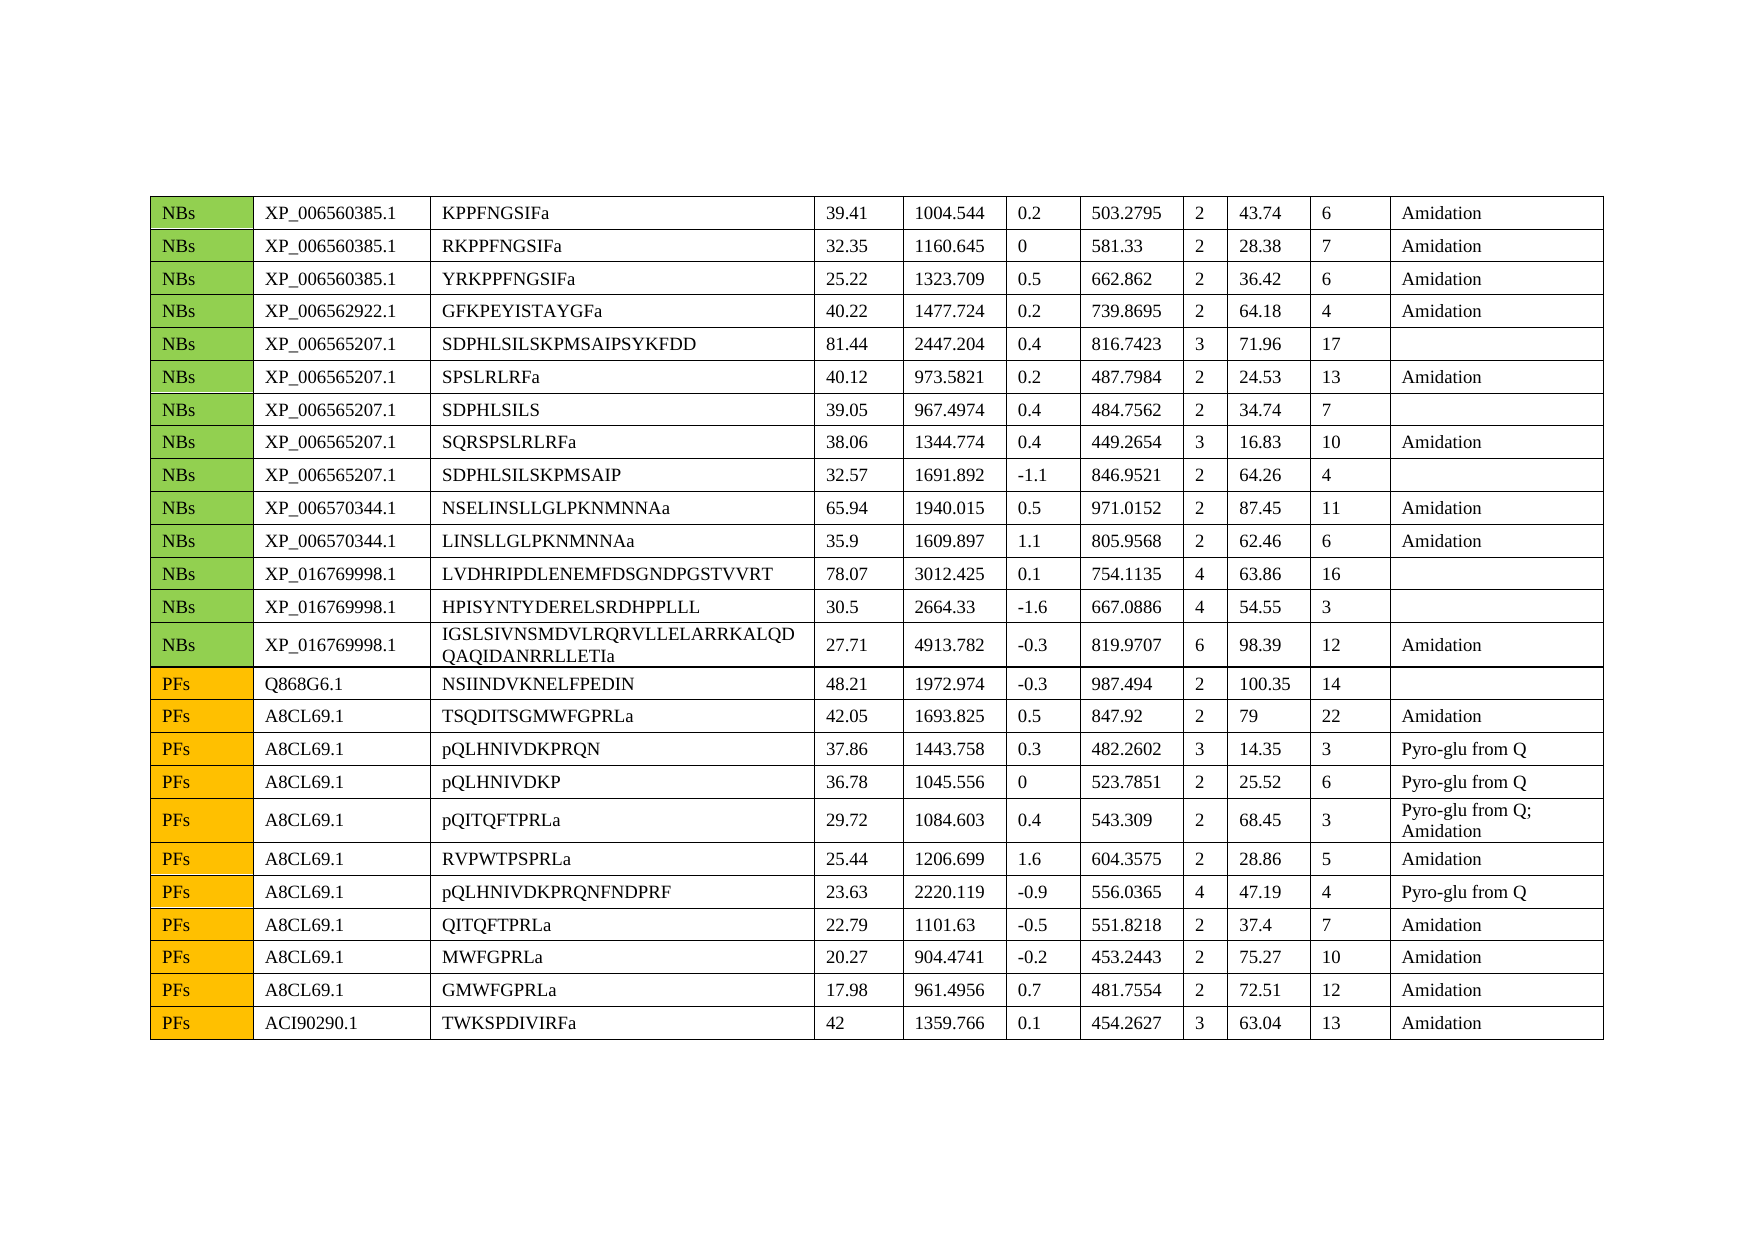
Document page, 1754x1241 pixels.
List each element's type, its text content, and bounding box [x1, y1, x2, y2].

table_cell [1391, 459, 1603, 491]
table_cell 10 [1311, 941, 1390, 973]
table_cell NBs [151, 590, 253, 622]
table_cell Pyro-glu from Q [1391, 876, 1603, 907]
table_cell 1609.897 [904, 525, 1006, 557]
table_cell 2 [1184, 361, 1227, 392]
table_cell 2 [1184, 295, 1227, 327]
table_cell 6 [1311, 197, 1390, 228]
table_cell 0.5 [1007, 262, 1080, 294]
table_cell 1344.774 [904, 426, 1006, 458]
table_cell Amidation [1391, 941, 1603, 973]
table_cell 13 [1311, 1007, 1390, 1039]
table_cell 543.309 [1081, 799, 1183, 842]
table_cell 63.86 [1228, 558, 1310, 589]
table_cell Amidation [1391, 525, 1603, 557]
table_cell NBs [151, 558, 253, 589]
table_cell 487.7984 [1081, 361, 1183, 392]
table_cell -1.6 [1007, 590, 1080, 622]
table_cell 81.44 [815, 328, 903, 360]
table_cell -0.3 [1007, 623, 1080, 666]
table_cell NBs [151, 525, 253, 557]
table_cell 4 [1311, 295, 1390, 327]
table_cell 12 [1311, 623, 1390, 666]
table_cell pQLHNIVDKP [431, 766, 814, 798]
table_cell Amidation [1391, 197, 1603, 228]
table_cell [1391, 328, 1603, 360]
table_cell PFs [151, 668, 253, 699]
table_cell PFs [151, 733, 253, 765]
table_cell 2 [1184, 394, 1227, 425]
table_cell 43.74 [1228, 197, 1310, 228]
table_cell PFs [151, 876, 253, 907]
table_cell 22 [1311, 700, 1390, 732]
table_cell 481.7554 [1081, 974, 1183, 1006]
table_cell PFs [151, 909, 253, 940]
table_cell 4 [1184, 558, 1227, 589]
table_cell pQLHNIVDKPRQNFNDPRF [431, 876, 814, 907]
table_cell 1004.544 [904, 197, 1006, 228]
table_cell 482.2602 [1081, 733, 1183, 765]
table_cell Amidation [1391, 262, 1603, 294]
table_cell GMWFGPRLa [431, 974, 814, 1006]
table_cell 30.5 [815, 590, 903, 622]
table_cell 6 [1311, 262, 1390, 294]
table_cell RVPWTPSPRLa [431, 843, 814, 874]
table_cell PFs [151, 941, 253, 973]
table_cell TWKSPDIVIRFa [431, 1007, 814, 1039]
table_cell 449.2654 [1081, 426, 1183, 458]
table_cell NBs [151, 492, 253, 524]
table_cell NBs [151, 262, 253, 294]
table_cell 5 [1311, 843, 1390, 874]
table_cell 16.83 [1228, 426, 1310, 458]
table_cell 29.72 [815, 799, 903, 842]
table_cell 71.96 [1228, 328, 1310, 360]
table_cell 62.46 [1228, 525, 1310, 557]
table_cell NBs [151, 426, 253, 458]
table_cell 22.79 [815, 909, 903, 940]
table_cell -0.2 [1007, 941, 1080, 973]
table_cell XP_006570344.1 [254, 492, 430, 524]
table_cell XP_006565207.1 [254, 361, 430, 392]
table_cell 87.45 [1228, 492, 1310, 524]
table_cell 79 [1228, 700, 1310, 732]
table_cell 14 [1311, 668, 1390, 699]
table_cell 2 [1184, 262, 1227, 294]
table_cell 32.35 [815, 230, 903, 261]
table_cell 754.1135 [1081, 558, 1183, 589]
table_cell A8CL69.1 [254, 909, 430, 940]
table_cell 1206.699 [904, 843, 1006, 874]
table_cell Amidation [1391, 361, 1603, 392]
table_cell 1.6 [1007, 843, 1080, 874]
table_cell NBs [151, 328, 253, 360]
table_cell 7 [1311, 230, 1390, 261]
table_cell 2 [1184, 909, 1227, 940]
table_cell 2 [1184, 941, 1227, 973]
table_cell A8CL69.1 [254, 876, 430, 907]
table_cell 63.04 [1228, 1007, 1310, 1039]
table_cell Amidation [1391, 974, 1603, 1006]
table_cell Amidation [1391, 492, 1603, 524]
table_cell Pyro-glu from Q [1391, 733, 1603, 765]
table_cell Amidation [1391, 623, 1603, 666]
table_cell QITQFTPRLa [431, 909, 814, 940]
table_cell NSELINSLLGLPKNMNNAa [431, 492, 814, 524]
table_cell A8CL69.1 [254, 799, 430, 842]
table_cell 7 [1311, 394, 1390, 425]
table_cell SDPHLSILSKPMSAIP [431, 459, 814, 491]
table_cell 2 [1184, 843, 1227, 874]
table_cell PFs [151, 799, 253, 842]
table_cell 3 [1311, 590, 1390, 622]
table_cell XP_006562922.1 [254, 295, 430, 327]
table_cell 0.5 [1007, 492, 1080, 524]
table_cell 1940.015 [904, 492, 1006, 524]
table_cell MWFGPRLa [431, 941, 814, 973]
table_cell 846.9521 [1081, 459, 1183, 491]
table_cell 6 [1184, 623, 1227, 666]
table_cell 971.0152 [1081, 492, 1183, 524]
table_cell 17 [1311, 328, 1390, 360]
table_cell 42.05 [815, 700, 903, 732]
table_cell 556.0365 [1081, 876, 1183, 907]
table_cell XP_006565207.1 [254, 328, 430, 360]
table_cell 2 [1184, 525, 1227, 557]
table_cell HPISYNTYDERELSRDHPPLLL [431, 590, 814, 622]
table_cell 20.27 [815, 941, 903, 973]
table_cell PFs [151, 766, 253, 798]
table_cell 64.18 [1228, 295, 1310, 327]
table_cell 75.27 [1228, 941, 1310, 973]
table_cell 12 [1311, 974, 1390, 1006]
table_cell 2 [1184, 799, 1227, 842]
table_cell XP_006570344.1 [254, 525, 430, 557]
table_cell 987.494 [1081, 668, 1183, 699]
table_cell 2 [1184, 700, 1227, 732]
table_cell 453.2443 [1081, 941, 1183, 973]
table_cell 4 [1311, 876, 1390, 907]
table_cell 2 [1184, 974, 1227, 1006]
table_cell 16 [1311, 558, 1390, 589]
table_cell 14.35 [1228, 733, 1310, 765]
table_cell XP_016769998.1 [254, 590, 430, 622]
table_cell IGSLSIVNSMDVLRQRVLLELARRKALQDQAQIDANRRLLETIa [431, 623, 814, 666]
table_cell 3012.425 [904, 558, 1006, 589]
table_cell 40.12 [815, 361, 903, 392]
table_cell 3 [1184, 733, 1227, 765]
table_cell 3 [1184, 426, 1227, 458]
table_cell KPPFNGSIFa [431, 197, 814, 228]
table_cell PFs [151, 700, 253, 732]
table_cell SDPHLSILSKPMSAIPSYKFDD [431, 328, 814, 360]
table_cell PFs [151, 974, 253, 1006]
table_cell [1391, 558, 1603, 589]
table_cell 4 [1184, 590, 1227, 622]
table_cell 816.7423 [1081, 328, 1183, 360]
table_cell XP_006565207.1 [254, 426, 430, 458]
table_cell 2664.33 [904, 590, 1006, 622]
table_cell NBs [151, 361, 253, 392]
table_cell 36.78 [815, 766, 903, 798]
table_cell Q868G6.1 [254, 668, 430, 699]
table_cell 48.21 [815, 668, 903, 699]
table_cell 454.2627 [1081, 1007, 1183, 1039]
table_cell A8CL69.1 [254, 733, 430, 765]
table_cell 65.94 [815, 492, 903, 524]
table_cell 13 [1311, 361, 1390, 392]
table_cell GFKPEYISTAYGFa [431, 295, 814, 327]
table_cell Amidation [1391, 230, 1603, 261]
table_cell 1323.709 [904, 262, 1006, 294]
table_cell YRKPPFNGSIFa [431, 262, 814, 294]
table_cell -0.9 [1007, 876, 1080, 907]
table_cell 27.71 [815, 623, 903, 666]
table_cell 40.22 [815, 295, 903, 327]
table_cell TSQDITSGMWFGPRLa [431, 700, 814, 732]
table_cell 25.44 [815, 843, 903, 874]
table_cell 961.4956 [904, 974, 1006, 1006]
table_cell 0.4 [1007, 426, 1080, 458]
table_cell 37.4 [1228, 909, 1310, 940]
table_cell 662.862 [1081, 262, 1183, 294]
table_cell 1972.974 [904, 668, 1006, 699]
table_cell 0.2 [1007, 295, 1080, 327]
table_cell NBs [151, 459, 253, 491]
table_cell 37.86 [815, 733, 903, 765]
table_cell 68.45 [1228, 799, 1310, 842]
table_cell 2447.204 [904, 328, 1006, 360]
table_cell NBs [151, 197, 253, 228]
table_cell 1691.892 [904, 459, 1006, 491]
table_cell 805.9568 [1081, 525, 1183, 557]
table_cell 604.3575 [1081, 843, 1183, 874]
table_cell 0.4 [1007, 799, 1080, 842]
table_cell XP_006560385.1 [254, 230, 430, 261]
table_cell 1160.645 [904, 230, 1006, 261]
table_cell RKPPFNGSIFa [431, 230, 814, 261]
table_cell 38.06 [815, 426, 903, 458]
table_cell 973.5821 [904, 361, 1006, 392]
table_cell 967.4974 [904, 394, 1006, 425]
table_cell XP_006565207.1 [254, 394, 430, 425]
table_cell 2 [1184, 230, 1227, 261]
table_cell 1443.758 [904, 733, 1006, 765]
table_cell 739.8695 [1081, 295, 1183, 327]
table_cell -1.1 [1007, 459, 1080, 491]
table_cell 17.98 [815, 974, 903, 1006]
table_cell PFs [151, 1007, 253, 1039]
table_cell 7 [1311, 909, 1390, 940]
table_cell XP_006560385.1 [254, 197, 430, 228]
table_cell 551.8218 [1081, 909, 1183, 940]
table_cell Amidation [1391, 843, 1603, 874]
table_cell 503.2795 [1081, 197, 1183, 228]
table_cell 25.52 [1228, 766, 1310, 798]
table_cell 28.38 [1228, 230, 1310, 261]
table_cell Amidation [1391, 1007, 1603, 1039]
table_cell 0 [1007, 230, 1080, 261]
table_cell 54.55 [1228, 590, 1310, 622]
table_cell Amidation [1391, 295, 1603, 327]
table_cell A8CL69.1 [254, 941, 430, 973]
table_cell A8CL69.1 [254, 843, 430, 874]
table_cell 3 [1311, 799, 1390, 842]
table_cell 0 [1007, 766, 1080, 798]
table_cell LVDHRIPDLENEMFDSGNDPGSTVVRT [431, 558, 814, 589]
table_cell 0.4 [1007, 328, 1080, 360]
table_cell 100.35 [1228, 668, 1310, 699]
table_cell 1101.63 [904, 909, 1006, 940]
table_cell XP_016769998.1 [254, 558, 430, 589]
table_cell 0.7 [1007, 974, 1080, 1006]
table_cell 34.74 [1228, 394, 1310, 425]
table_cell 1359.766 [904, 1007, 1006, 1039]
table_cell XP_006560385.1 [254, 262, 430, 294]
table_cell 72.51 [1228, 974, 1310, 1006]
table_cell SDPHLSILS [431, 394, 814, 425]
table_cell XP_006565207.1 [254, 459, 430, 491]
table_cell 4 [1311, 459, 1390, 491]
table_cell 0.1 [1007, 1007, 1080, 1039]
table_cell 2 [1184, 197, 1227, 228]
table_cell A8CL69.1 [254, 974, 430, 1006]
table_cell 523.7851 [1081, 766, 1183, 798]
table_cell 581.33 [1081, 230, 1183, 261]
table_cell 4 [1184, 876, 1227, 907]
table_cell 28.86 [1228, 843, 1310, 874]
table_cell 3 [1184, 1007, 1227, 1039]
table_cell 0.5 [1007, 700, 1080, 732]
table_cell 904.4741 [904, 941, 1006, 973]
table_cell 3 [1184, 328, 1227, 360]
table_cell 847.92 [1081, 700, 1183, 732]
table_cell 39.41 [815, 197, 903, 228]
table_cell 0.1 [1007, 558, 1080, 589]
table_cell NBs [151, 623, 253, 666]
table_cell [1391, 394, 1603, 425]
table_cell 39.05 [815, 394, 903, 425]
table_cell XP_016769998.1 [254, 623, 430, 666]
table_cell 1.1 [1007, 525, 1080, 557]
table_cell 2 [1184, 492, 1227, 524]
table_cell 2 [1184, 766, 1227, 798]
table_cell LINSLLGLPKNMNNAa [431, 525, 814, 557]
table_cell 1477.724 [904, 295, 1006, 327]
table_cell Amidation [1391, 909, 1603, 940]
table_cell 1045.556 [904, 766, 1006, 798]
table_cell Pyro-glu from Q; Amidation [1391, 799, 1603, 842]
table_cell 42 [815, 1007, 903, 1039]
table_cell 0.3 [1007, 733, 1080, 765]
table_cell 6 [1311, 766, 1390, 798]
table_cell Pyro-glu from Q [1391, 766, 1603, 798]
table_cell Amidation [1391, 700, 1603, 732]
table_cell A8CL69.1 [254, 700, 430, 732]
table_cell 4913.782 [904, 623, 1006, 666]
table_cell Amidation [1391, 426, 1603, 458]
table_cell NBs [151, 295, 253, 327]
table_cell 2 [1184, 459, 1227, 491]
table_cell 23.63 [815, 876, 903, 907]
table_cell 1084.603 [904, 799, 1006, 842]
table_cell 819.9707 [1081, 623, 1183, 666]
table_cell PFs [151, 843, 253, 874]
table_cell 11 [1311, 492, 1390, 524]
table_cell 1693.825 [904, 700, 1006, 732]
table_cell 484.7562 [1081, 394, 1183, 425]
table_cell SPSLRLRFa [431, 361, 814, 392]
table_cell 98.39 [1228, 623, 1310, 666]
table_cell 64.26 [1228, 459, 1310, 491]
table_cell 0.4 [1007, 394, 1080, 425]
table_cell 78.07 [815, 558, 903, 589]
table_cell NBs [151, 394, 253, 425]
table_cell 2220.119 [904, 876, 1006, 907]
table_cell 10 [1311, 426, 1390, 458]
table_cell NBs [151, 230, 253, 261]
table_cell ACI90290.1 [254, 1007, 430, 1039]
table_cell 35.9 [815, 525, 903, 557]
table_cell NSIINDVKNELFPEDIN [431, 668, 814, 699]
table_cell [1391, 590, 1603, 622]
table_cell 32.57 [815, 459, 903, 491]
table_cell 47.19 [1228, 876, 1310, 907]
table_cell pQLHNIVDKPRQN [431, 733, 814, 765]
table_cell 0.2 [1007, 197, 1080, 228]
table_cell 25.22 [815, 262, 903, 294]
table_cell -0.3 [1007, 668, 1080, 699]
table_cell 24.53 [1228, 361, 1310, 392]
table_cell 36.42 [1228, 262, 1310, 294]
table_cell SQRSPSLRLRFa [431, 426, 814, 458]
table_cell pQITQFTPRLa [431, 799, 814, 842]
table_cell 3 [1311, 733, 1390, 765]
table_cell 0.2 [1007, 361, 1080, 392]
table_cell A8CL69.1 [254, 766, 430, 798]
table_cell 6 [1311, 525, 1390, 557]
table_cell -0.5 [1007, 909, 1080, 940]
table_cell 2 [1184, 668, 1227, 699]
table_cell 667.0886 [1081, 590, 1183, 622]
table_cell [1391, 668, 1603, 699]
